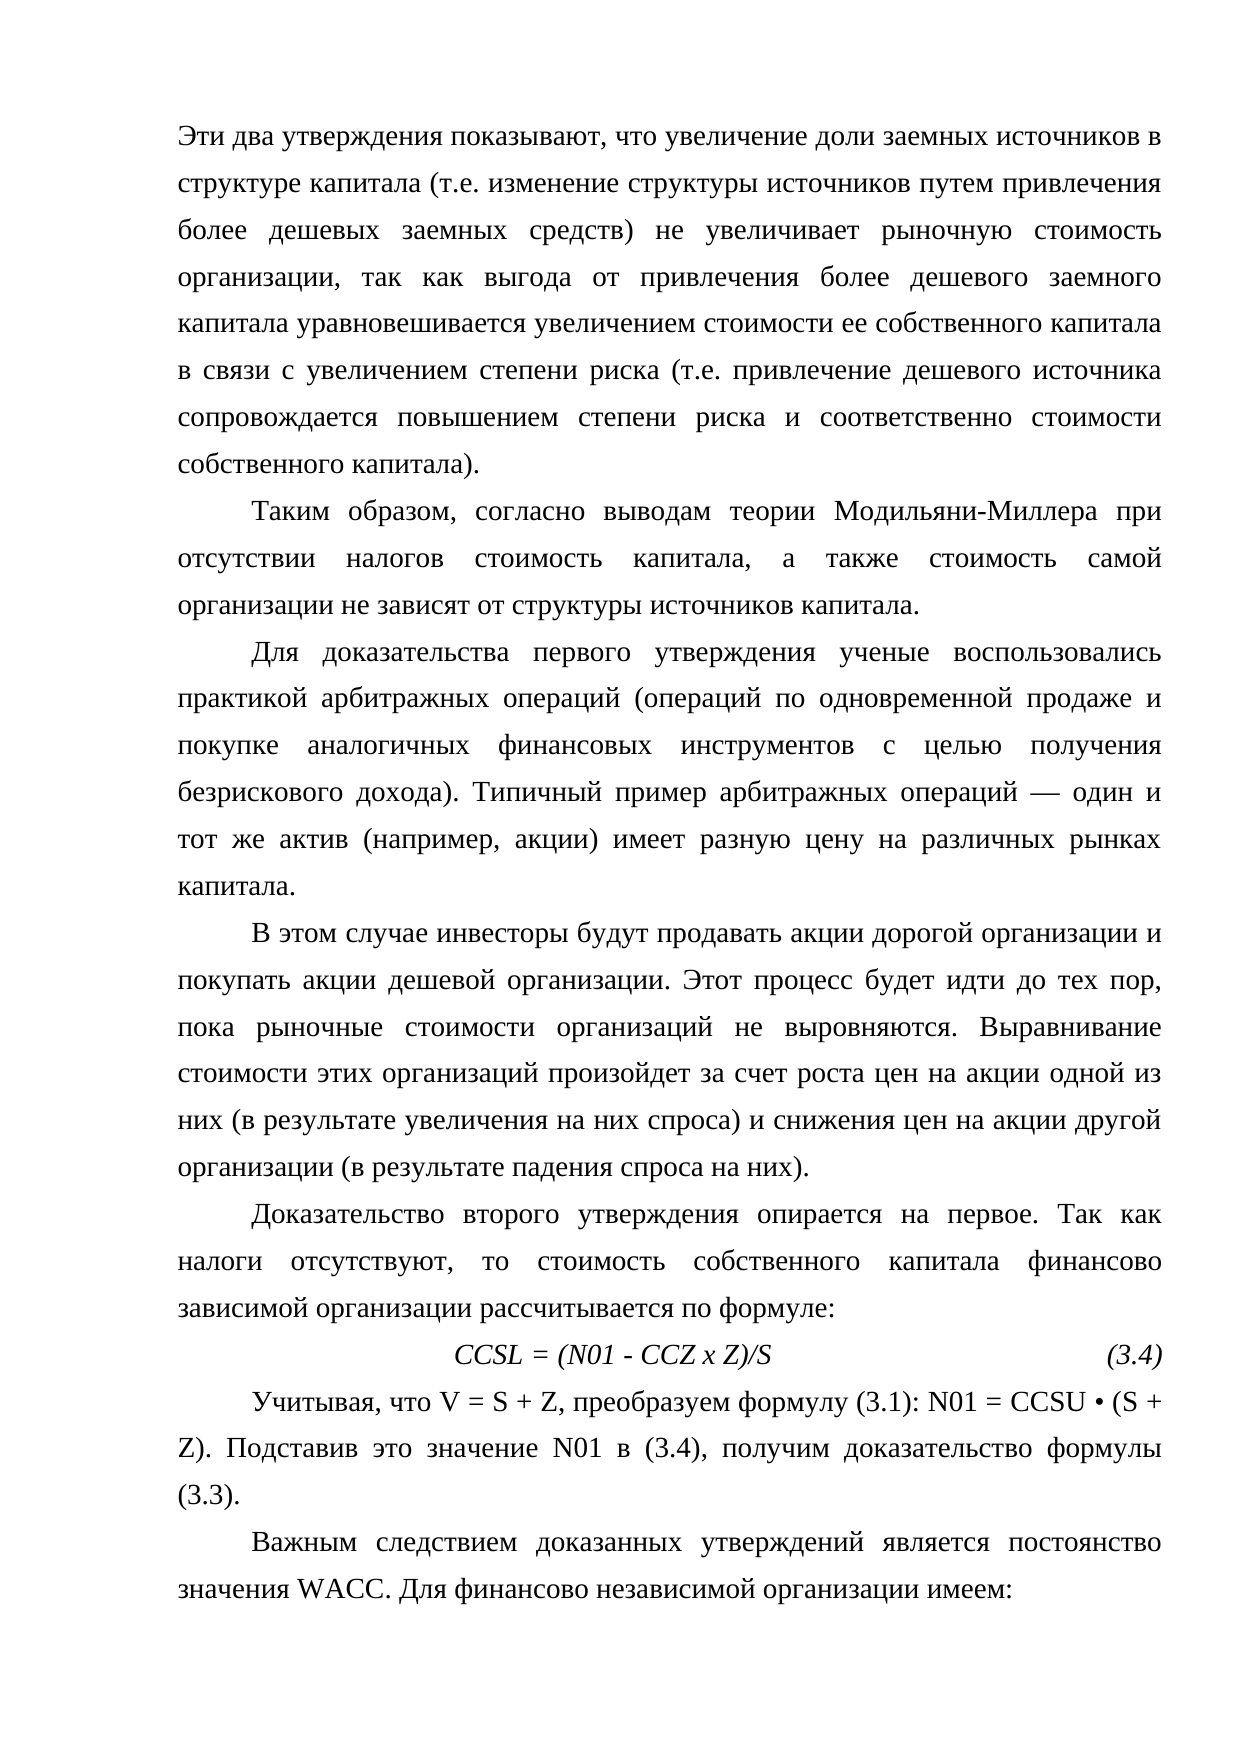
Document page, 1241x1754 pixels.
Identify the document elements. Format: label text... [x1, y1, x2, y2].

text Доказательство второго утверждения опирается на первое. Так как налоги отсутствуют, то стоимость собственного капитала финансово зависимой организации рассчитывается по формуле: [177, 1196, 1162, 1323]
text Важным следствием доказанных утверждений является постоянство значения WACC. Для финансово независимой организации имеем: [177, 1524, 1162, 1605]
text CCSL = (N01 - CCZ х Z)/S (3.4) [177, 1337, 1162, 1370]
text Для доказательства первого утверждения ученые воспользовались практикой арбитражных операций (операций по одновременной продаже и покупке аналогичных финансовых инструментов с целью получения безрискового дохода). Типичный пример арбитражных операций — один и тот же актив (например, акции) имеет разную цену на различных рынках капитала. [177, 634, 1162, 902]
text Эти два утверждения показывают, что увеличение доли заемных источников в структуре капитала (т.е. изменение структуры источников путем привлечения более дешевых заемных средств) не увеличивает рыночную стоимость организации, так как выгода от привлечения более дешевого заемного капитала уравновешивается увеличением стоимости ее собственного капитала в связи с увеличением степени риска (т.е. привлечение дешевого источника сопровождается повышением степени риска и соответственно стоимости собственного капитала). [177, 118, 1162, 480]
text Учитывая, что V = S + Z, преобразуем формулу (3.1): N01 = CCSU • (S + Z). Подставив это значение N01 в (3.4), получим доказательство формулы (3.3). [177, 1384, 1162, 1511]
text В этом случае инвесторы будут продавать акции дорогой организации и покупать акции дешевой организации. Этот процесс будет идти до тех пор, пока рыночные стоимости организаций не выровняются. Выравнивание стоимости этих организаций произойдет за счет роста цен на акции одной из них (в результате увеличения на них спроса) и снижения цен на акции другой организации (в результате падения спроса на них). [177, 915, 1162, 1183]
text Таким образом, согласно выводам теории Модильяни-Миллера при отсутствии налогов стоимость капитала, а также стоимость самой организации не зависят от структуры источников капитала. [177, 493, 1162, 620]
